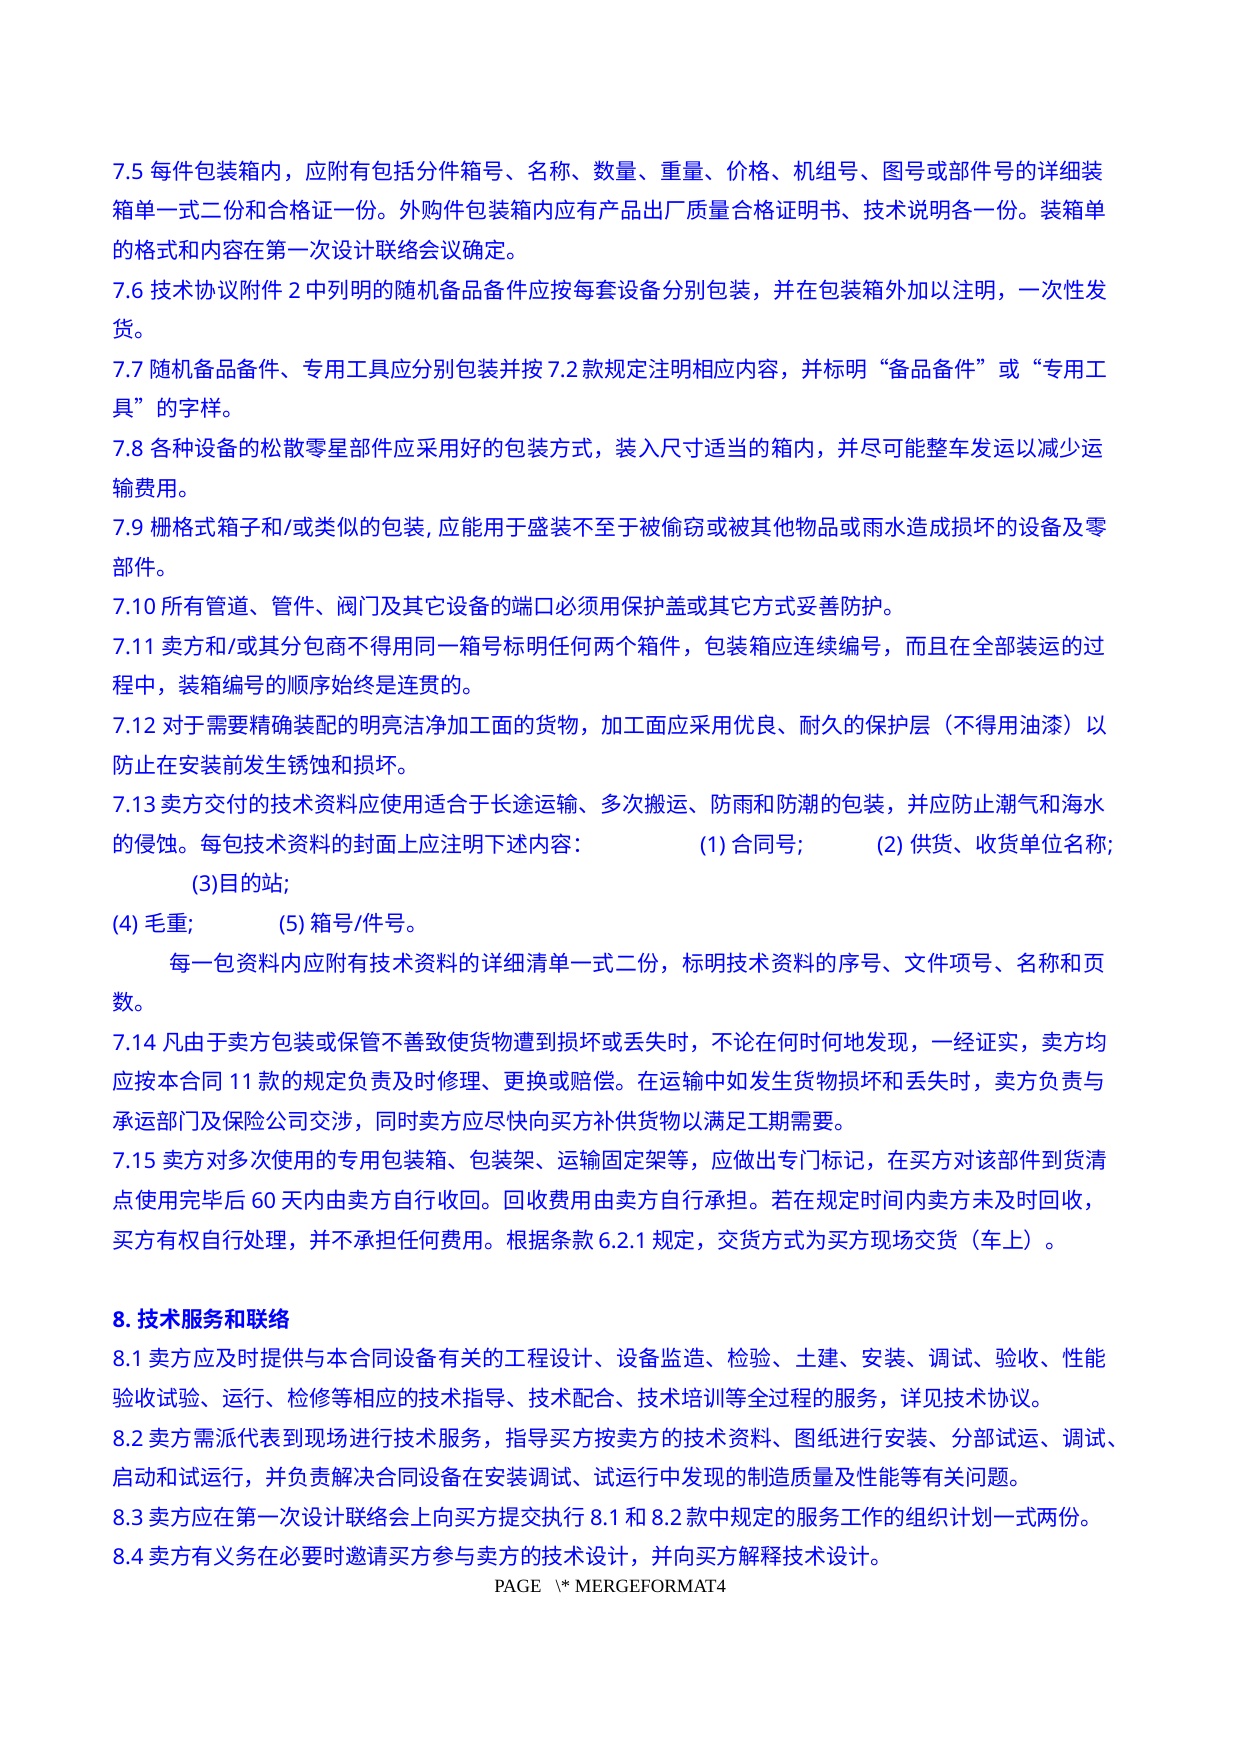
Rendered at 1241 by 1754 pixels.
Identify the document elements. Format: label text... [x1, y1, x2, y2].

text 8.4卖方有义务在必要时邀请买方参与卖方的技术设计，并向买方解释技术设计。 [112, 1535, 1107, 1575]
text 7.7 随机备品备件、专用工具应分别包装并按7.2款规定注明相应内容，并标明“备品备件”或“专用工具”的字样。 [112, 348, 1107, 427]
text 7.15 卖方对多次使用的专用包装箱、包装架、运输固定架等，应做出专门标记，在买方对该部件到货清点使用完毕后60天内由卖方自行收回。回收费用由卖方自行承担。若在规定时间内卖方未及时回收，买方有权自行处理，并不承担任何费用。根据条款6.2.1规定，交货方式为买方现场交货（车上）。 [112, 1139, 1107, 1258]
text 8. 技术服务和联络 [112, 1298, 1107, 1337]
text 7.8 各种设备的松散零星部件应采用好的包装方式，装入尺寸适当的箱内，并尽可能整车发运以减少运输费用。 [112, 427, 1107, 506]
text 7.13卖方交付的技术资料应使用适合于长途运输、多次搬运、防雨和防潮的包装，并应防止潮气和海水的侵蚀。每包技术资料的封面上应注明下述内容： (1) 合同号; (2) 供货、收货单位名称; (3)目的站; [112, 783, 1107, 902]
text 7.10 所有管道、管件、阀门及其它设备的端口必须用保护盖或其它方式妥善防护。 [112, 585, 1107, 625]
text 每一包资料内应附有技术资料的详细清单一式二份，标明技术资料的序号、文件项号、名称和页数。 [112, 942, 1107, 1021]
text 7.6 技术协议附件2中列明的随机备品备件应按每套设备分别包装，并在包装箱外加以注明，一次性发货。 [112, 269, 1107, 348]
text 7.12 对于需要精确装配的明亮洁净加工面的货物，加工面应采用优良、耐久的保护层（不得用油漆）以防止在安装前发生锈蚀和损坏。 [112, 704, 1107, 783]
text 7.14 凡由于卖方包装或保管不善致使货物遭到损坏或丢失时，不论在何时何地发现，一经证实，卖方均应按本合同11款的规定负责及时修理、更换或赔偿。在运输中如发生货物损坏和丢失时，卖方负责与承运部门及保险公司交涉，同时卖方应尽快向买方补供货物以满足工期需要。 [112, 1021, 1107, 1139]
text 8.3卖方应在第一次设计联络会上向买方提交执行8.1和8.2款中规定的服务工作的组织计划一式两份。 [112, 1496, 1107, 1535]
text 7.5 每件包装箱内，应附有包括分件箱号、名称、数量、重量、价格、机组号、图号或部件号的详细装箱单一式二份和合格证一份。外购件包装箱内应有产品出厂质量合格证明书、技术说明各一份。装箱单的格式和内容在第一次设计联络会议确定。 [112, 150, 1107, 269]
text 8.1卖方应及时提供与本合同设备有关的工程设计、设备监造、检验、土建、安装、调试、验收、性能验收试验、运行、检修等相应的技术指导、技术配合、技术培训等全过程的服务，详见技术协议。 [112, 1337, 1107, 1417]
text 7.9 栅格式箱子和/或类似的包装, 应能用于盛装不至于被偷窃或被其他物品或雨水造成损坏的设备及零部件。 [112, 506, 1107, 585]
text (4) 毛重; (5) 箱号/件号。 [112, 902, 1107, 942]
text 8.2卖方需派代表到现场进行技术服务，指导买方按卖方的技术资料、图纸进行安装、分部试运、调试、启动和试运行，并负责解决合同设备在安装调试、试运行中发现的制造质量及性能等有关问题。 [112, 1417, 1107, 1496]
text 7.11卖方和/或其分包商不得用同一箱号标明任何两个箱件，包装箱应连续编号，而且在全部装运的过程中，装箱编号的顺序始终是连贯的。 [112, 625, 1107, 704]
